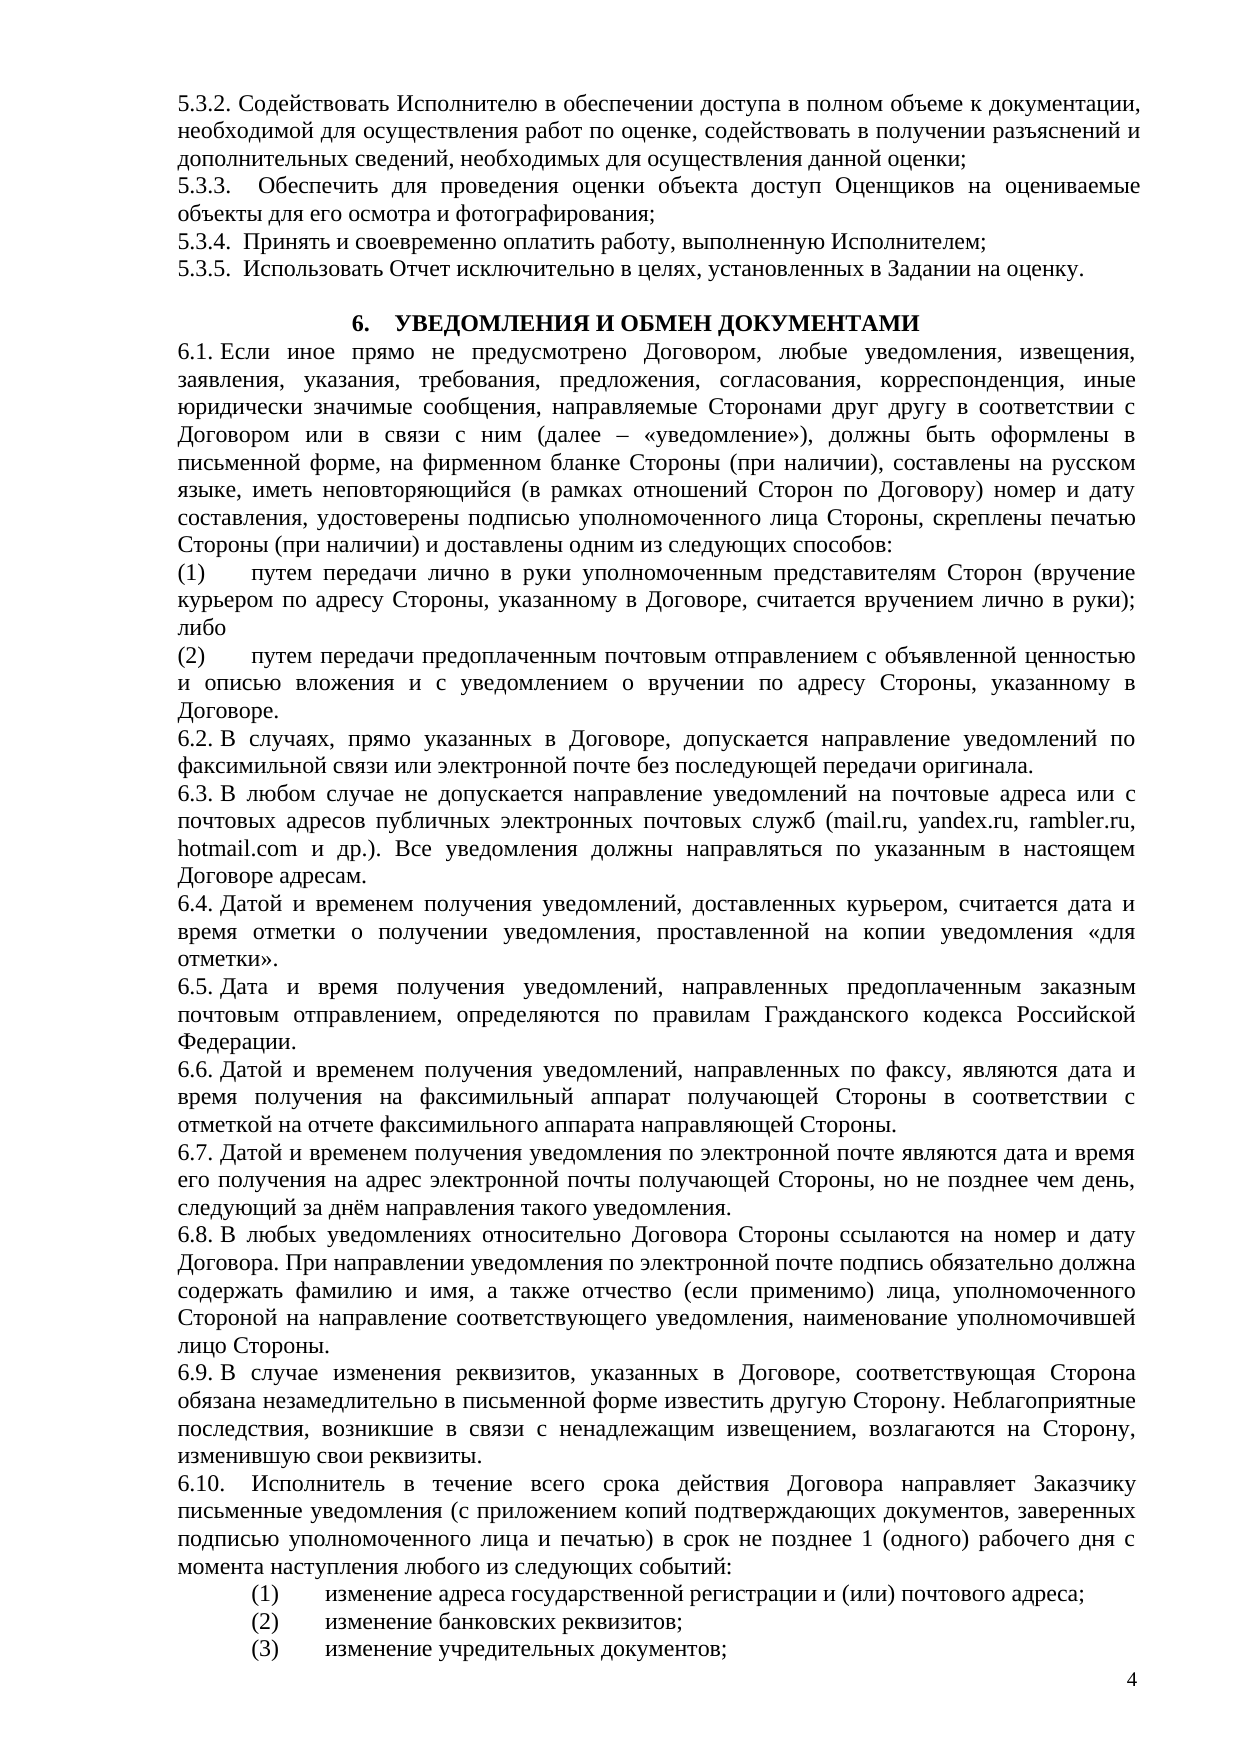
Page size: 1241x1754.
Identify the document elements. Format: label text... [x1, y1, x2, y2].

list Если иное прямо не предусмотрено Договором, любые уведомления, извещения, заявления, указания, требования, предложения, согласования, корреспонденция, иные юридически значимые сообщения, направляемые Сторонами друг другу в соответствии с Договором или в связи с ним (далее – «уведомление»), должны быть оформлены в письменной форме, на фирменном бланке Стороны (при наличии), составлены на русском языке, иметь неповторяющийся (в рамках отношений Сторон по Договору) номер и дату составления, удостоверены подписью уполномоченного лица Стороны, скреплены печатью Стороны (при наличии) и доставлены одним из следующих способов: [177, 337, 1137, 558]
list изменение банковских реквизитов; [177, 1607, 1137, 1634]
list В любых уведомлениях относительно Договора Стороны ссылаются на номер и дату Договора. При направлении уведомления по электронной почте подпись обязательно должна содержать фамилию и имя, а также отчество (если применимо) лица, уполномоченного Стороной на направление соответствующего уведомления, наименование уполномочившей лицо Стороны. [177, 1220, 1137, 1358]
list В случае изменения реквизитов, указанных в Договоре, соответствующая Сторона обязана незамедлительно в письменной форме известить другую Сторону. Неблагоприятные последствия, возникшие в связи с ненадлежащим извещением, возлагаются на Сторону, изменившую свои реквизиты. [177, 1358, 1137, 1469]
list Дата и время получения уведомлений, направленных предоплаченным заказным почтовым отправлением, определяются по правилам Гражданского кодекса Российской Федерации. [177, 972, 1137, 1055]
list Датой и временем получения уведомления по электронной почте являются дата и время его получения на адрес электронной почты получающей Стороны, но не позднее чем день, следующий за днём направления такого уведомления. [177, 1138, 1137, 1220]
list Исполнитель в течение всего срока действия Договора направляет Заказчику письменные уведомления (с приложением копий подтверждающих документов, заверенных подписью уполномоченного лица и печатью) в срок не позднее 1 (одного) рабочего дня с момента наступления любого из следующих событий: [177, 1469, 1137, 1579]
text 5.3.3. Обеспечить для проведения оценки объекта доступ Оценщиков на оцениваемые объекты для его осмотра и фотографирования; [177, 171, 1142, 227]
text 5.3.4. Принять и своевременно оплатить работу, выполненную Исполнителем; [177, 227, 1142, 254]
list Датой и временем получения уведомлений, направленных по факсу, являются дата и время получения на факсимильный аппарат получающей Стороны в соответствии с отметкой на отчете факсимильного аппарата направляющей Стороны. [177, 1055, 1137, 1138]
list Датой и временем получения уведомлений, доставленных курьером, считается дата и время отметки о получении уведомления, проставленной на копии уведомления «для отметки». [177, 889, 1137, 972]
list В любом случае не допускается направление уведомлений на почтовые адреса или с почтовых адресов публичных электронных почтовых служб (mail.ru, yandex.ru, rambler.ru, hotmail.com и др.). Все уведомления должны направляться по указанным в настоящем Договоре адресам. [177, 779, 1137, 889]
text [177, 89, 1142, 171]
text 5.3.5. Использовать Отчет исключительно в целях, установленных в Задании на оценку. [177, 254, 1142, 282]
list изменение адреса государственной регистрации и (или) почтового адреса; [177, 1579, 1137, 1607]
list изменение учредительных документов; [177, 1634, 1137, 1662]
list путем передачи лично в руки уполномоченным представителям Сторон (вручение курьером по адресу Стороны, указанному в Договоре, считается вручением лично в руки); либо [177, 558, 1137, 641]
list путем передачи предоплаченным почтовым отправлением с объявленной ценностью и описью вложения и с уведомлением о вручении по адресу Стороны, указанному в Договоре. [177, 641, 1137, 723]
list УВЕДОМЛЕНИЯ И ОБМЕН ДОКУМЕНТАМИ [135, 309, 1137, 337]
list В случаях, прямо указанных в Договоре, допускается направление уведомлений по факсимильной связи или электронной почте без последующей передачи оригинала. [177, 723, 1137, 779]
